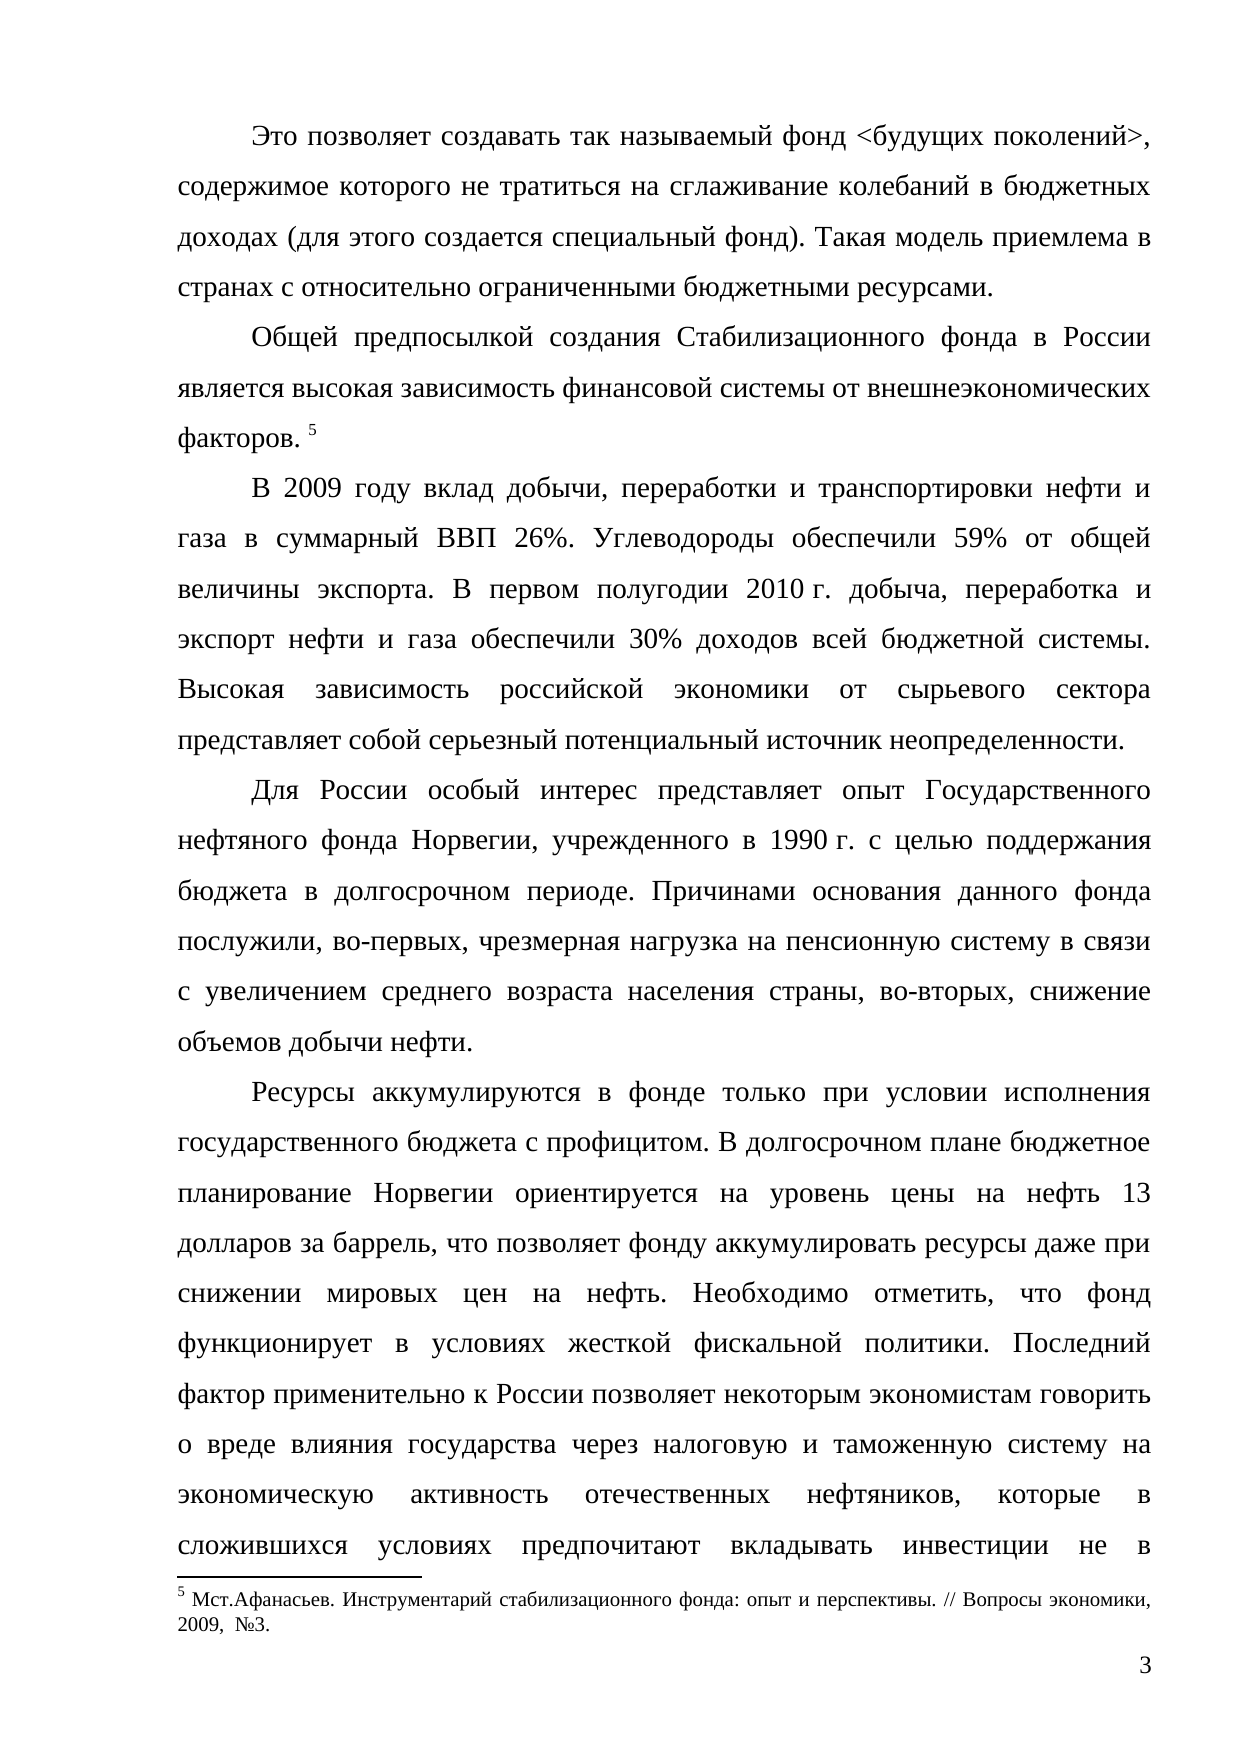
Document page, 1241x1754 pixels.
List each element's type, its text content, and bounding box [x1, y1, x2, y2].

text В 2009 году вклад добычи, переработки и транспортировки нефти и газа в суммарный ВВП 26%. Углеводороды обеспечили 59% от общей величины экспорта. В первом полугодии 2010 г. добыча, переработка и экспорт нефти и газа обеспечили 30% доходов всей бюджетной системы. Высокая зависимость российской экономики от сырьевого сектора представляет собой серьезный потенциальный источник неопределенности. [177, 470, 1152, 755]
text Это позволяет создавать так называемый фонд <будущих поколений>, содержимое которого не тратиться на сглаживание колебаний в бюджетных доходах (для этого создается специальный фонд). Такая модель приемлема в странах с относительно ограниченными бюджетными ресурсами. [177, 118, 1152, 303]
text Для России особый интерес представляет опыт Государственного нефтяного фонда Норвегии, учрежденного в 1990 г. с целью поддержания бюджета в долгосрочном периоде. Причинами основания данного фонда послужили, во-первых, чрезмерная нагрузка на пенсионную систему в связи с увеличением среднего возраста населения страны, во-вторых, снижение объемов добычи нефти. [177, 772, 1152, 1057]
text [177, 1074, 1152, 1560]
text Общей предпосылкой создания Стабилизационного фонда в России является высокая зависимость финансовой системы от внешнеэкономических факторов. [177, 319, 1152, 453]
